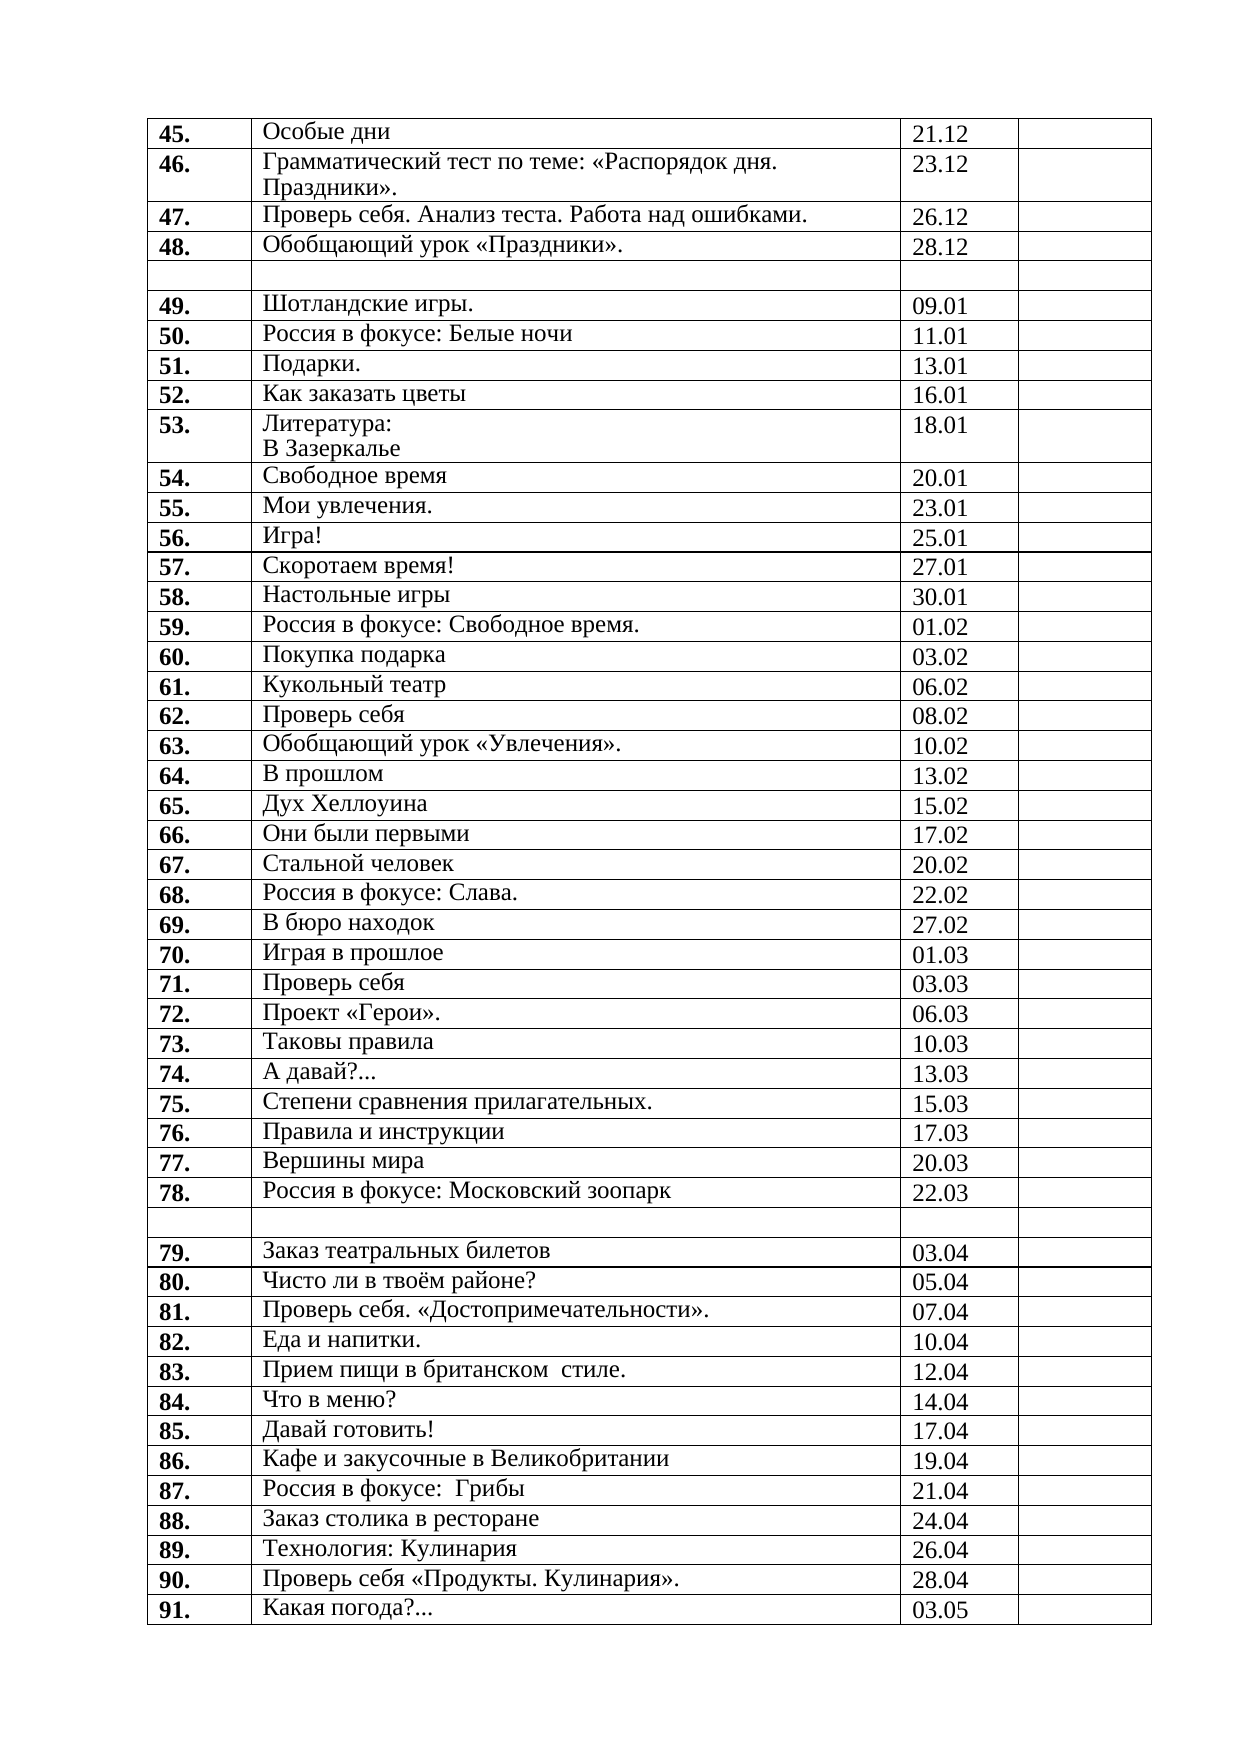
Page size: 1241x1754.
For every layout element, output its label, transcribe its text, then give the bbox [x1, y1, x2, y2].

table_cell 20.01 [901, 463, 1018, 492]
table_cell Скоротаем время! [252, 553, 900, 581]
table_cell Мои увлечения. [252, 493, 900, 522]
table_cell 05.04 [901, 1268, 1018, 1296]
table_cell 91. [148, 1595, 251, 1624]
table_cell 13.01 [901, 351, 1018, 379]
table_cell Прием пищи в британском стиле. [252, 1357, 900, 1386]
table_cell [1019, 523, 1151, 551]
table_cell 58. [148, 582, 251, 611]
table_cell Проверь себя [252, 701, 900, 730]
table_cell Давай готовить! [252, 1416, 900, 1445]
table_cell [1019, 291, 1151, 320]
table_cell [1019, 553, 1151, 581]
table_cell [1019, 1268, 1151, 1296]
table_cell 70. [148, 940, 251, 968]
table_cell [1019, 1029, 1151, 1058]
table_cell 62. [148, 701, 251, 730]
table_cell 61. [148, 672, 251, 700]
table_cell 69. [148, 910, 251, 939]
table_cell 75. [148, 1089, 251, 1117]
table_cell 64. [148, 761, 251, 790]
table_cell Дух Хеллоуина [252, 791, 900, 819]
table_cell 45. [148, 119, 251, 148]
table_cell [1019, 642, 1151, 671]
table_cell [901, 1208, 1018, 1237]
table_cell 11.01 [901, 321, 1018, 350]
table_cell 47. [148, 202, 251, 231]
table_cell 01.02 [901, 612, 1018, 641]
table_cell [1019, 1178, 1151, 1207]
table_cell 80. [148, 1268, 251, 1296]
table_cell 12.04 [901, 1357, 1018, 1386]
table_cell 81. [148, 1297, 251, 1326]
table_cell [1019, 612, 1151, 641]
table_cell Играя в прошлое [252, 940, 900, 968]
table_cell 88. [148, 1506, 251, 1534]
table_cell [901, 261, 1018, 290]
table_cell 57. [148, 553, 251, 581]
table_cell [1019, 1208, 1151, 1237]
table_cell 50. [148, 321, 251, 350]
table_cell Свободное время [252, 463, 900, 492]
table_cell Заказ столика в ресторане [252, 1506, 900, 1534]
table_cell [1019, 1238, 1151, 1266]
table_cell 23.01 [901, 493, 1018, 522]
table_cell 06.03 [901, 999, 1018, 1028]
table_cell 20.02 [901, 850, 1018, 879]
table_cell 21.04 [901, 1476, 1018, 1505]
table_cell 20.03 [901, 1148, 1018, 1177]
table_cell 15.02 [901, 791, 1018, 819]
table_cell 13.03 [901, 1059, 1018, 1088]
table_cell 85. [148, 1416, 251, 1445]
table_cell Россия в фокусе: Свободное время. [252, 612, 900, 641]
table_cell 87. [148, 1476, 251, 1505]
table_cell 52. [148, 381, 251, 409]
table_cell Проект «Герои». [252, 999, 900, 1028]
table_cell Технология: Кулинария [252, 1536, 900, 1564]
table_cell 86. [148, 1446, 251, 1475]
table_cell Таковы правила [252, 1029, 900, 1058]
table_cell Россия в фокусе: Белые ночи [252, 321, 900, 350]
table_cell [1019, 149, 1151, 201]
table_cell [1019, 119, 1151, 148]
table_cell 14.04 [901, 1387, 1018, 1415]
table_cell Стальной человек [252, 850, 900, 879]
table_cell 13.02 [901, 761, 1018, 790]
table_cell 79. [148, 1238, 251, 1266]
table_cell 77. [148, 1148, 251, 1177]
table_cell [1019, 701, 1151, 730]
table_cell [1019, 1536, 1151, 1564]
table_cell Подарки. [252, 351, 900, 379]
table_cell А давай?... [252, 1059, 900, 1088]
table_cell [1019, 410, 1151, 462]
table_cell Как заказать цветы [252, 381, 900, 409]
table_cell Россия в фокусе: Слава. [252, 880, 900, 909]
table_cell Что в меню? [252, 1387, 900, 1415]
table_cell [252, 261, 900, 290]
table_cell Заказ театральных билетов [252, 1238, 900, 1266]
table_cell [1019, 381, 1151, 409]
table_cell [1019, 1089, 1151, 1117]
table_cell [252, 1208, 900, 1237]
table_cell Степени сравнения прилагательных. [252, 1089, 900, 1117]
table_cell Чисто ли в твоём районе? [252, 1268, 900, 1296]
table_cell [1019, 1595, 1151, 1624]
table_cell 65. [148, 791, 251, 819]
table_cell 27.02 [901, 910, 1018, 939]
table_cell [148, 261, 251, 290]
table_cell Они были первыми [252, 821, 900, 849]
table_cell Россия в фокусе: Московский зоопарк [252, 1178, 900, 1207]
table_cell [1019, 672, 1151, 700]
table_cell Проверь себя. Анализ теста. Работа над ошибками. [252, 202, 900, 231]
table_cell [1019, 940, 1151, 968]
table_cell 67. [148, 850, 251, 879]
table_cell [1019, 1297, 1151, 1326]
table_cell Еда и напитки. [252, 1327, 900, 1356]
table_cell 48. [148, 232, 251, 260]
table_cell 82. [148, 1327, 251, 1356]
table_cell 26.12 [901, 202, 1018, 231]
table_cell Обобщающий урок «Праздники». [252, 232, 900, 260]
table_cell 54. [148, 463, 251, 492]
table_cell 72. [148, 999, 251, 1028]
table_cell 46. [148, 149, 251, 201]
table_cell Проверь себя. «Достопримечательности». [252, 1297, 900, 1326]
table_cell Грамматический тест по теме: «Распорядок дня. Праздники». [252, 149, 900, 201]
table_cell 84. [148, 1387, 251, 1415]
table_cell [1019, 880, 1151, 909]
table_cell [1019, 1565, 1151, 1594]
table_cell [1019, 493, 1151, 522]
table_cell 78. [148, 1178, 251, 1207]
table_cell [1019, 1119, 1151, 1147]
table_cell [1019, 232, 1151, 260]
table_cell 71. [148, 970, 251, 998]
table_cell 21.12 [901, 119, 1018, 148]
table_cell [1019, 582, 1151, 611]
table_cell В бюро находок [252, 910, 900, 939]
table_cell 25.01 [901, 523, 1018, 551]
table_cell Кукольный театр [252, 672, 900, 700]
table_cell Покупка подарка [252, 642, 900, 671]
table_cell Обобщающий урок «Увлечения». [252, 731, 900, 760]
table_cell 49. [148, 291, 251, 320]
table_cell [1019, 1446, 1151, 1475]
table_cell 16.01 [901, 381, 1018, 409]
table_cell Игра! [252, 523, 900, 551]
table_cell [1019, 821, 1151, 849]
table_cell 19.04 [901, 1446, 1018, 1475]
table_cell Кафе и закусочные в Великобритании [252, 1446, 900, 1475]
table_cell 10.04 [901, 1327, 1018, 1356]
table_cell 08.02 [901, 701, 1018, 730]
table_cell 26.04 [901, 1536, 1018, 1564]
table_cell 23.12 [901, 149, 1018, 201]
table_cell 27.01 [901, 553, 1018, 581]
table_cell Правила и инструкции [252, 1119, 900, 1147]
table_cell 01.03 [901, 940, 1018, 968]
table_cell [1019, 999, 1151, 1028]
table_cell 03.04 [901, 1238, 1018, 1266]
table_cell [1019, 1357, 1151, 1386]
table_cell Шотландские игры. [252, 291, 900, 320]
table_cell 22.03 [901, 1178, 1018, 1207]
table_cell 63. [148, 731, 251, 760]
table_cell 59. [148, 612, 251, 641]
table_cell [1019, 1387, 1151, 1415]
table_cell 10.03 [901, 1029, 1018, 1058]
table_cell 07.04 [901, 1297, 1018, 1326]
table_cell 68. [148, 880, 251, 909]
table_cell [1019, 351, 1151, 379]
table_cell 28.12 [901, 232, 1018, 260]
table_cell [1019, 1416, 1151, 1445]
table_cell 03.03 [901, 970, 1018, 998]
table_cell 89. [148, 1536, 251, 1564]
table_cell 56. [148, 523, 251, 551]
table_cell 53. [148, 410, 251, 462]
table_cell 09.01 [901, 291, 1018, 320]
table_cell 03.05 [901, 1595, 1018, 1624]
table_cell [1019, 1148, 1151, 1177]
table_cell 66. [148, 821, 251, 849]
table_cell 17.03 [901, 1119, 1018, 1147]
table_cell 22.02 [901, 880, 1018, 909]
table_cell [1019, 321, 1151, 350]
table_cell 83. [148, 1357, 251, 1386]
table_cell [1019, 761, 1151, 790]
table_cell 10.02 [901, 731, 1018, 760]
table_cell 60. [148, 642, 251, 671]
table_cell [1019, 1476, 1151, 1505]
table_cell [1019, 1059, 1151, 1088]
table_cell 76. [148, 1119, 251, 1147]
table_cell 73. [148, 1029, 251, 1058]
table_cell 03.02 [901, 642, 1018, 671]
table_cell 74. [148, 1059, 251, 1088]
table_cell [1019, 1506, 1151, 1534]
table_cell Настольные игры [252, 582, 900, 611]
table_cell 90. [148, 1565, 251, 1594]
table_cell 17.04 [901, 1416, 1018, 1445]
table_cell 15.03 [901, 1089, 1018, 1117]
table_cell [1019, 731, 1151, 760]
table_cell [148, 1208, 251, 1237]
table_cell 51. [148, 351, 251, 379]
table_cell [1019, 970, 1151, 998]
table_cell Проверь себя [252, 970, 900, 998]
table_cell Проверь себя «Продукты. Кулинария». [252, 1565, 900, 1594]
table_cell 28.04 [901, 1565, 1018, 1594]
table_cell Литература: В Зазеркалье [252, 410, 900, 462]
table_cell 24.04 [901, 1506, 1018, 1534]
table_cell Россия в фокусе: Грибы [252, 1476, 900, 1505]
table_cell 17.02 [901, 821, 1018, 849]
table_cell [1019, 791, 1151, 819]
table_cell В прошлом [252, 761, 900, 790]
table_cell [1019, 261, 1151, 290]
table_cell 06.02 [901, 672, 1018, 700]
table_cell [1019, 1327, 1151, 1356]
table_cell [1019, 463, 1151, 492]
table_cell 18.01 [901, 410, 1018, 462]
table_cell Особые дни [252, 119, 900, 148]
table_cell 30.01 [901, 582, 1018, 611]
table_cell 55. [148, 493, 251, 522]
table_cell Вершины мира [252, 1148, 900, 1177]
table_cell [1019, 202, 1151, 231]
table_cell [1019, 910, 1151, 939]
table_cell [1019, 850, 1151, 879]
table_cell Какая погода?... [252, 1595, 900, 1624]
